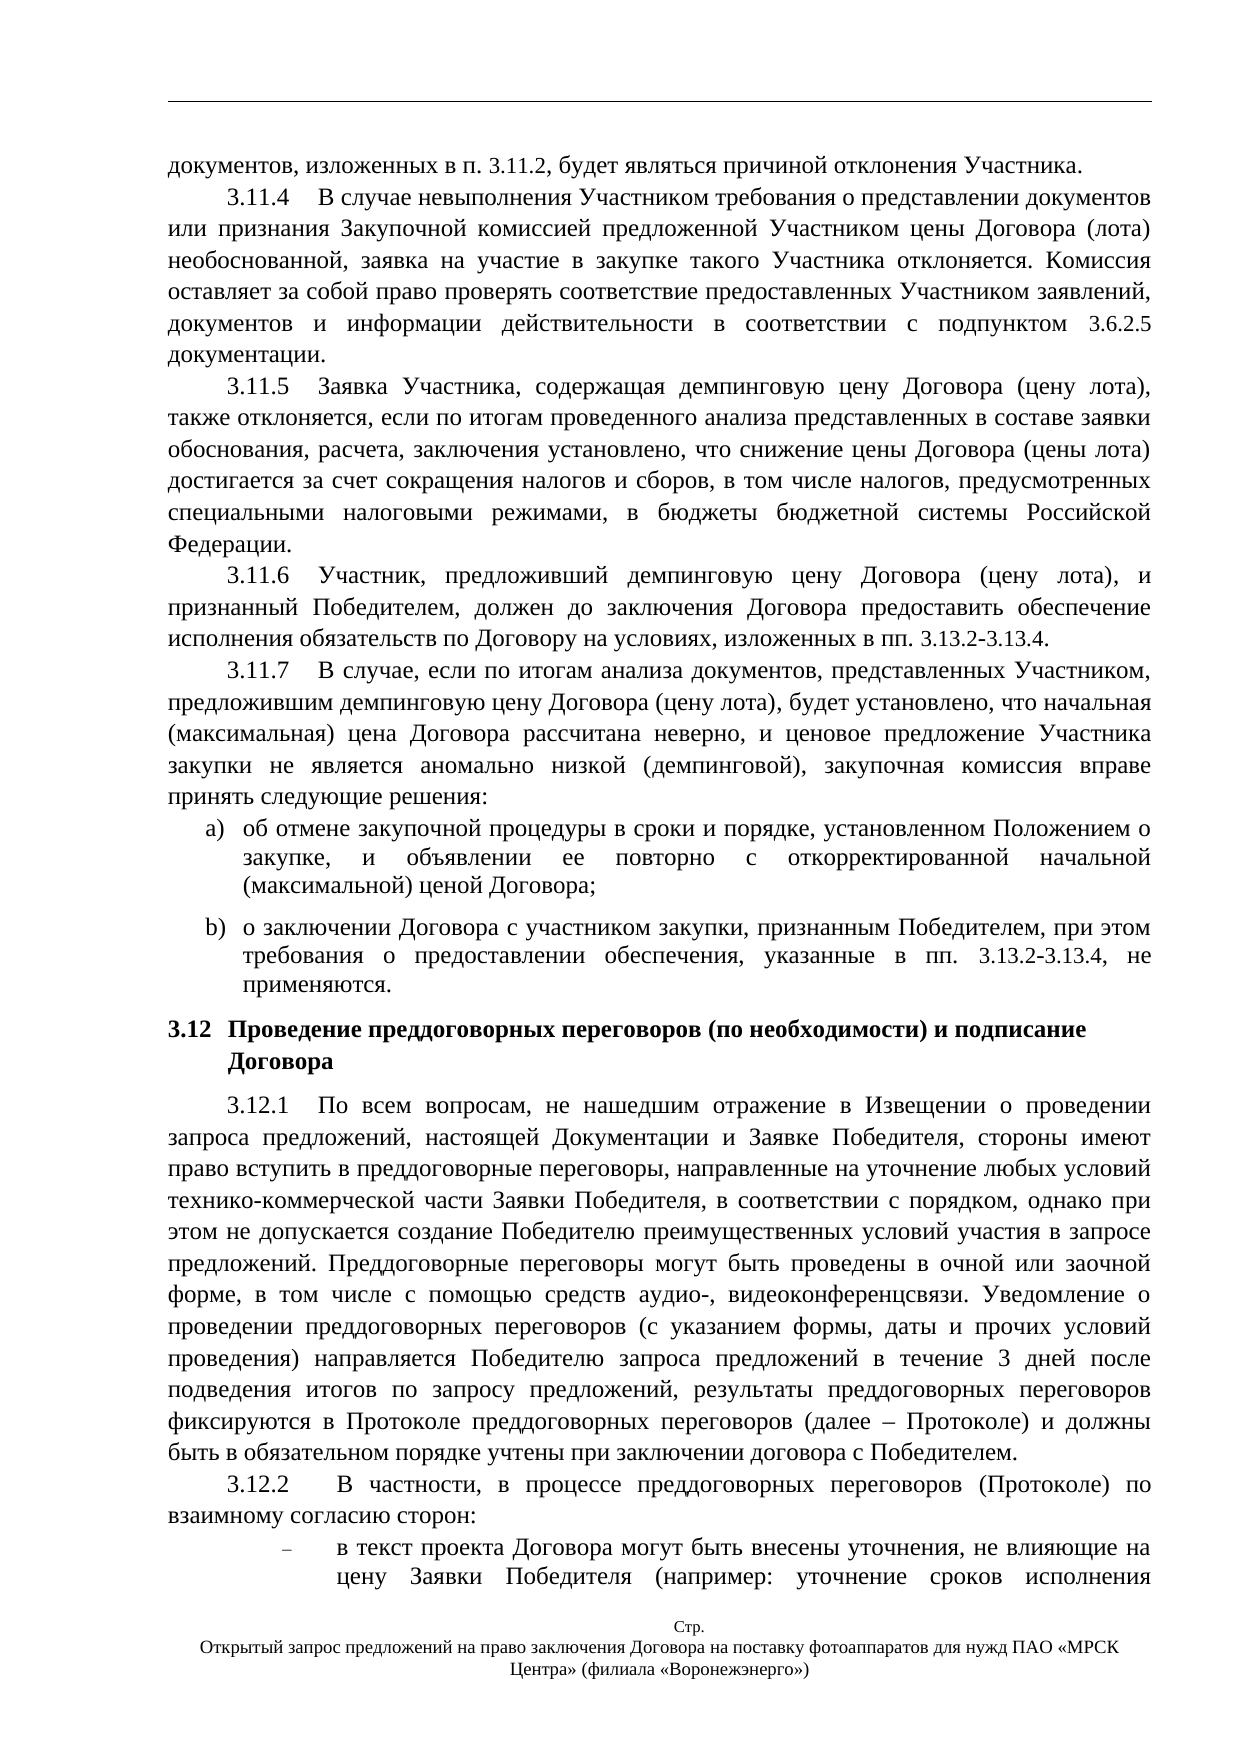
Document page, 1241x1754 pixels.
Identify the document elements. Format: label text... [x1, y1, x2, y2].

list Заявка Участника, содержащая демпинговую цену Договора (цену лота), также отклоняется, если по итогам проведенного анализа представленных в составе заявки обоснования, расчета, заключения установлено, что снижение цены Договора (цены лота) достигается за счет сокращения налогов и сборов, в том числе налогов, предусмотренных специальными налоговыми режимами, в бюджеты бюджетной системы Российской Федерации. [168, 371, 1152, 557]
list Участник, предложивший демпинговую цену Договора (цену лота), и признанный Победителем, должен до заключения Договора предоставить обеспечение исполнения обязательств по Договору на условиях, изложенных в пп. 3.13.2-3.13.4. [168, 560, 1152, 652]
list В случае невыполнения Участником требования о представлении документов или признания Закупочной комиссией предложенной Участником цены Договора (лота) необоснованной, заявка на участие в закупке такого Участника отклоняется. Комиссия оставляет за собой право проверять соответствие предоставленных Участником заявлений, документов и информации действительности в соответствии с подпунктом 3.6.2.5 документации. [168, 182, 1152, 368]
subtitle Проведение преддоговорных переговоров (по необходимости) и подписание Договора [168, 1014, 1152, 1075]
list В частности, в процессе преддоговорных переговоров (Протоколе) по взаимному согласию сторон: [168, 1469, 1152, 1529]
list о заключении Договора с участником закупки, признанным Победителем, при этом требования о предоставлении обеспечения, указанные в пп. 3.13.2-3.13.4, не применяются. [205, 912, 1152, 998]
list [168, 150, 1152, 179]
list об отмене закупочной процедуры в сроки и порядке, установленном Положением о закупке, и объявлении ее повторно с откорректированной начальной (максимальной) ценой Договора; [205, 813, 1152, 899]
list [280, 1532, 1152, 1589]
list В случае, если по итогам анализа документов, представленных Участником, предложившим демпинговую цену Договора (цену лота), будет установлено, что начальная (максимальная) цена Договора рассчитана неверно, и ценовое предложение Участника закупки не является аномально низкой (демпинговой), закупочная комиссия вправе принять следующие решения: [168, 655, 1152, 810]
list По всем вопросам, не нашедшим отражение в Извещении о проведении запроса предложений, настоящей Документации и Заявке Победителя, стороны имеют право вступить в преддоговорные переговоры, направленные на уточнение любых условий технико-коммерческой части Заявки Победителя, в соответствии с порядком, однако при этом не допускается создание Победителю преимущественных условий участия в запросе предложений. Преддоговорные переговоры могут быть проведены в очной или заочной форме, в том числе с помощью средств аудио-, видеоконференцсвязи. Уведомление о проведении преддоговорных переговоров (с указанием формы, даты и прочих условий проведения) направляется Победителю запроса предложений в течение 3 дней после подведения итогов по запросу предложений, результаты преддоговорных переговоров фиксируются в Протоколе преддоговорных переговоров (далее – Протоколе) и должны быть в обязательном порядке учтены при заключении договора с Победителем. [168, 1090, 1152, 1466]
